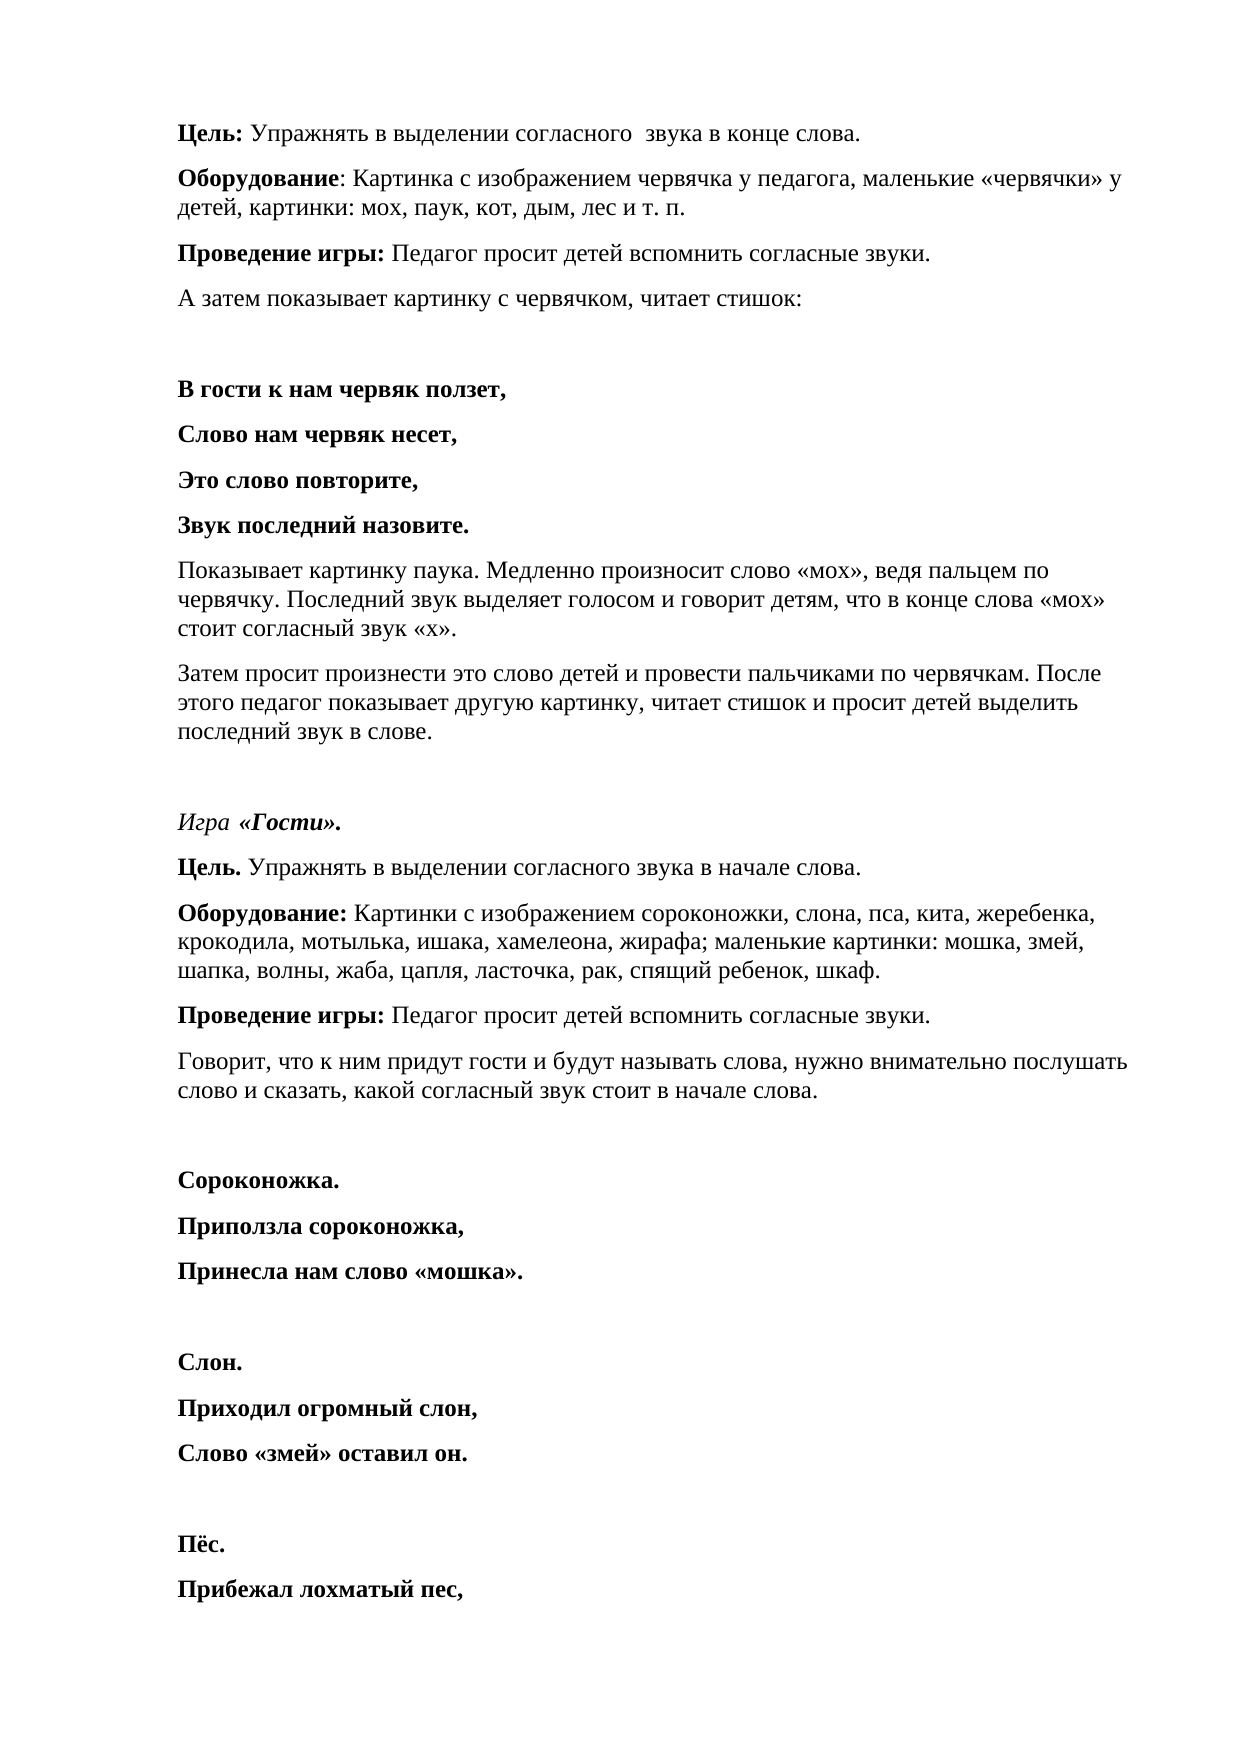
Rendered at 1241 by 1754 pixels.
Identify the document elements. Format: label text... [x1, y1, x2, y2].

text Звук последний назовите. [177, 510, 1152, 539]
text Пёс. [177, 1529, 1152, 1558]
text Цель. Упражнять в выделении согласного звука в начале слова. [177, 852, 1152, 881]
text Оборудование: Картинка с изображением червячка у педагога, маленькие «червячки» у детей, картинки: мох, паук, кот, дым, лес и т. п. [177, 163, 1152, 221]
text Слово «змей» оставил он. [177, 1438, 1152, 1467]
text Это слово повторите, [177, 465, 1152, 493]
text А затем показывает картинку с червячком, читает стишок: [177, 283, 1152, 312]
text Прибежал лохматый пес, [177, 1574, 1152, 1603]
text Слово нам червяк несет, [177, 419, 1152, 448]
text Цель: Упражнять в выделении согласного звука в конце слова. [177, 118, 1152, 147]
text Говорит, что к ним придут гости и будут называть слова, нужно внимательно послушать слово и сказать, какой согласный звук стоит в начале слова. [177, 1046, 1152, 1103]
text Показывает картинку паука. Медленно произносит слово «мох», ведя пальцем по червячку. Последний звук выделяет голосом и говорит детям, что в конце слова «мох» стоит согласный звук «х». [177, 556, 1152, 642]
text Проведение игры: Педагог просит детей вспомнить согласные звуки. [177, 238, 1152, 266]
text Затем просит произнести это слово детей и провести пальчиками по червячкам. После этого педагог показывает другую картинку, читает стишок и просит детей выделить последний звук в слове. [177, 658, 1152, 745]
text В гости к нам червяк ползет, [177, 374, 1152, 403]
text Слон. [177, 1347, 1152, 1376]
text Игра «Гости». [177, 807, 1152, 836]
text Принесла нам слово «мошка». [177, 1256, 1152, 1285]
text Приползла сороконожка, [177, 1211, 1152, 1240]
text Приходил огромный слон, [177, 1393, 1152, 1421]
text Сороконожка. [177, 1166, 1152, 1194]
text Оборудование: Картинки с изображением сороконожки, слона, пса, кита, жеребенка, крокодила, мотылька, ишака, хамелеона, жирафа; маленькие картинки: мошка, змей, шапка, волны, жаба, цапля, ласточка, рак, спящий ребенок, шкаф. [177, 898, 1152, 984]
text Проведение игры: Педагог просит детей вспомнить согласные звуки. [177, 1001, 1152, 1029]
